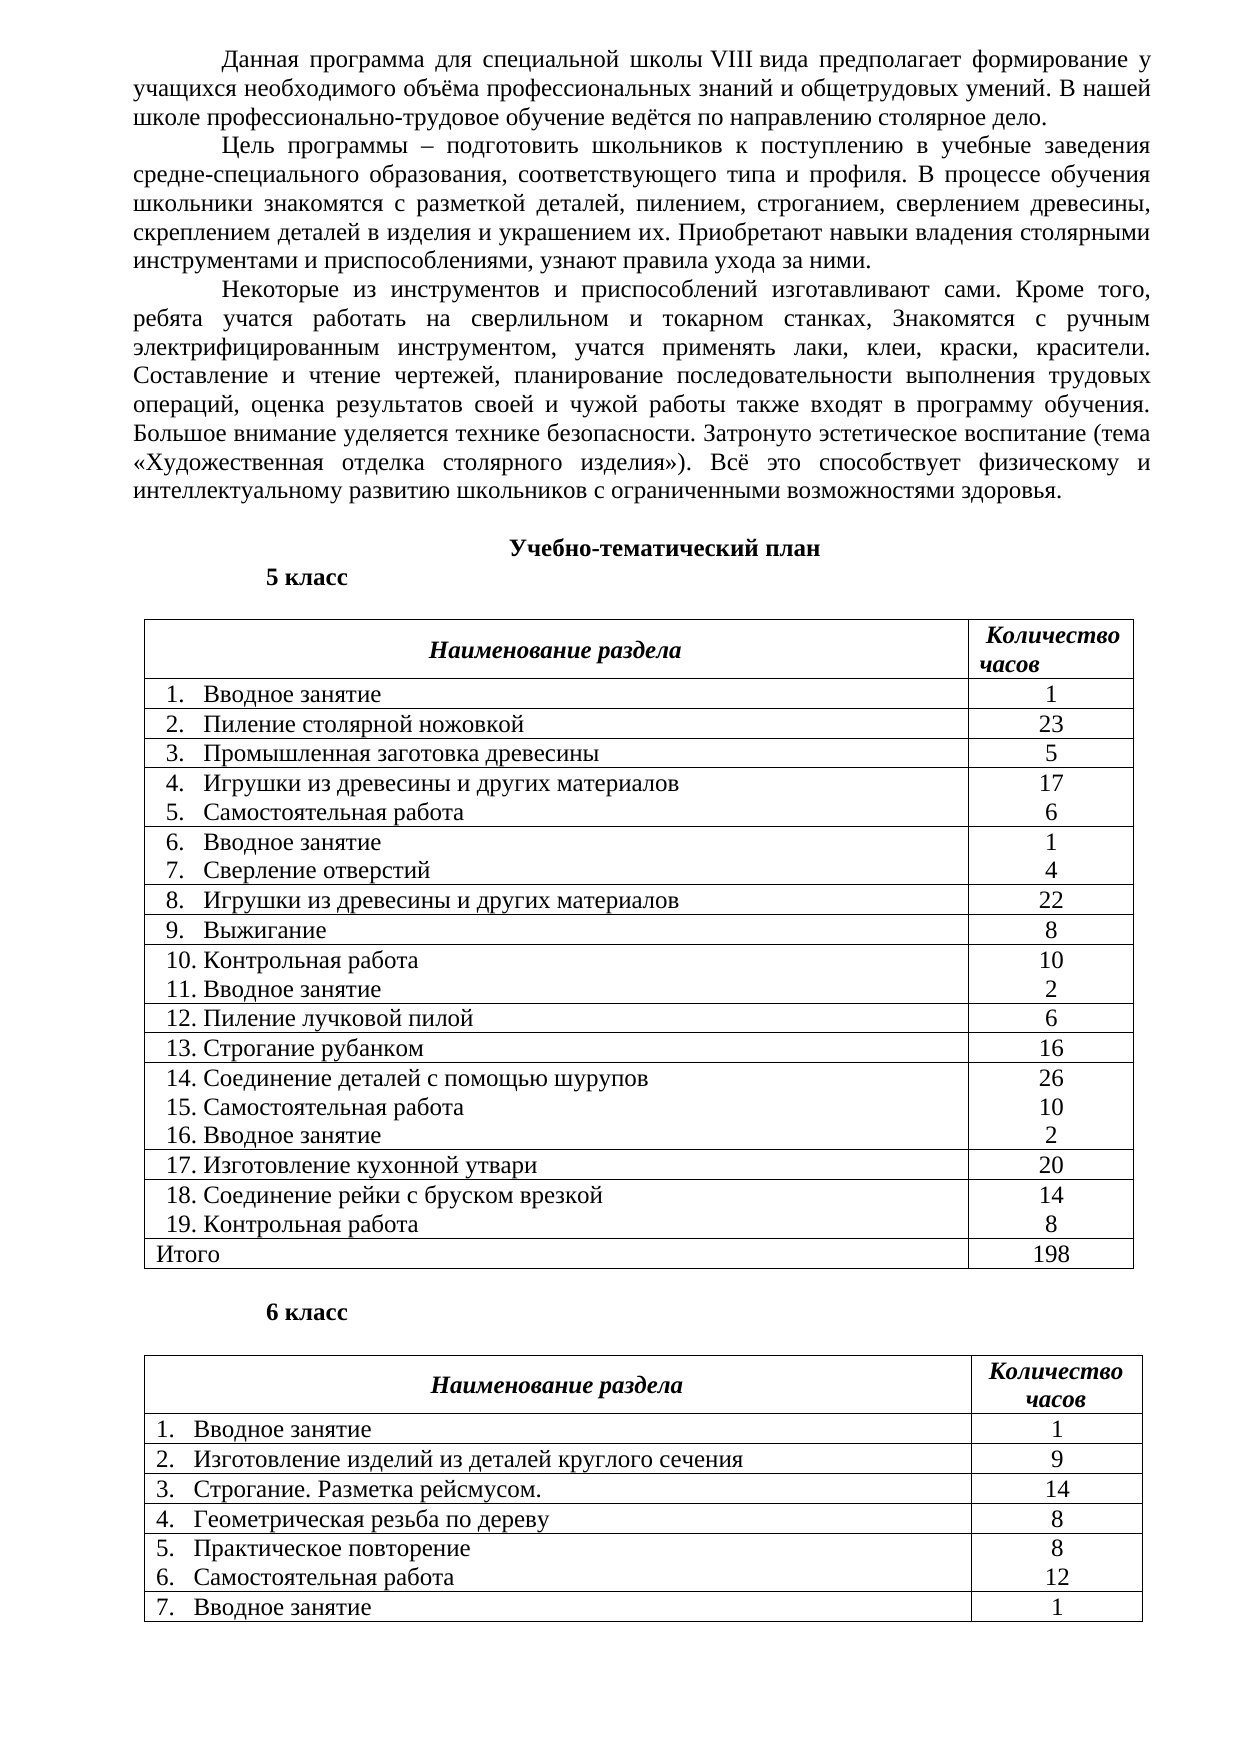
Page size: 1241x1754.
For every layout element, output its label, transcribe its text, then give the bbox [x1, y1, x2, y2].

table_cell Контрольная работа Вводное занятие [145, 945, 968, 1002]
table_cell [145, 1592, 971, 1621]
table_header Количество часов [969, 620, 1133, 678]
table_cell 14 8 [969, 1180, 1133, 1238]
table_cell 6 [969, 1004, 1133, 1032]
table_header Наименование раздела [145, 1356, 971, 1413]
text Данная программа для специальной школы VIII вида предполагает формирование у учащихся необходимого объёма профессиональных знаний и общетрудовых умений. В нашей школе профессионально-трудовое обучение ведётся по направлению столярное дело. [133, 44, 1152, 131]
table_cell 10 2 [969, 945, 1133, 1002]
text 5 класс [177, 562, 1152, 591]
table_cell 14 [972, 1474, 1142, 1503]
table_cell 26 10 2 [969, 1063, 1133, 1149]
table_cell 17 6 [969, 768, 1133, 826]
table_cell 1 [972, 1414, 1142, 1443]
table_cell 5 [969, 739, 1133, 767]
table_cell 8 [972, 1504, 1142, 1532]
text 6 класс [177, 1297, 1152, 1326]
table_cell Практическое повторение Самостоятельная работа [145, 1534, 971, 1591]
table_cell Выжигание [145, 915, 968, 944]
table_cell 198 [969, 1239, 1133, 1267]
table_cell 23 [969, 709, 1133, 737]
table_cell 20 [969, 1150, 1133, 1179]
text Некоторые из инструментов и приспособлений изготавливают сами. Кроме того, ребята учатся работать на сверлильном и токарном станках, Знакомятся с ручным электрифицированным инструментом, учатся применять лаки, клеи, краски, красители. Составление и чтение чертежей, планирование последовательности выполнения трудовых операций, оценка результатов своей и чужой работы также входят в программу обучения. Большое внимание уделяется технике безопасности. Затронуто эстетическое воспитание (тема «Художественная отделка столярного изделия»). Всё это способствует физическому и интеллектуальному развитию школьников с ограниченными возможностями здоровья. [133, 274, 1152, 504]
table_header Наименование раздела [145, 620, 968, 678]
table_cell Вводное занятие [145, 1414, 971, 1443]
table_cell Пиление столярной ножовкой [145, 709, 968, 737]
table_cell Геометрическая резьба по дереву [145, 1504, 971, 1532]
table_cell Игрушки из древесины и других материалов [145, 885, 968, 914]
table_cell Вводное занятие [145, 679, 968, 708]
text Учебно-тематический план [177, 533, 1152, 562]
table_cell 1 [969, 679, 1133, 708]
table_cell 9 [972, 1444, 1142, 1473]
table_cell Изготовление кухонной утвари [145, 1150, 968, 1179]
table_cell 22 [969, 885, 1133, 914]
table_cell Игрушки из древесины и других материалов Самостоятельная работа [145, 768, 968, 826]
table_cell Строгание рубанком [145, 1033, 968, 1062]
text Цель программы – подготовить школьников к поступлению в учебные заведения средне-специального образования, соответствующего типа и профиля. В процессе обучения школьники знакомятся с разметкой деталей, пилением, строганием, сверлением древесины, скреплением деталей в изделия и украшением их. Приобретают навыки владения столярными инструментами и приспособлениями, узнают правила ухода за ними. [133, 131, 1152, 274]
table_cell 16 [969, 1033, 1133, 1062]
table_cell 8 12 [972, 1534, 1142, 1591]
table_cell Соединение деталей с помощью шурупов Самостоятельная работа Вводное занятие [145, 1063, 968, 1149]
table_cell Изготовление изделий из деталей круглого сечения [145, 1444, 971, 1473]
table_header Количество часов [972, 1356, 1142, 1413]
table_cell 8 [969, 915, 1133, 944]
table_cell Итого [145, 1239, 968, 1267]
table_cell Пиление лучковой пилой [145, 1004, 968, 1032]
table_cell 1 4 [969, 827, 1133, 884]
table_cell Соединение рейки с бруском врезкой Контрольная работа [145, 1180, 968, 1238]
table_cell Строгание. Разметка рейсмусом. [145, 1474, 971, 1503]
table_cell Промышленная заготовка древесины [145, 739, 968, 767]
table_cell 1 13 4 [972, 1592, 1142, 1621]
table_cell Вводное занятие Сверление отверстий [145, 827, 968, 884]
